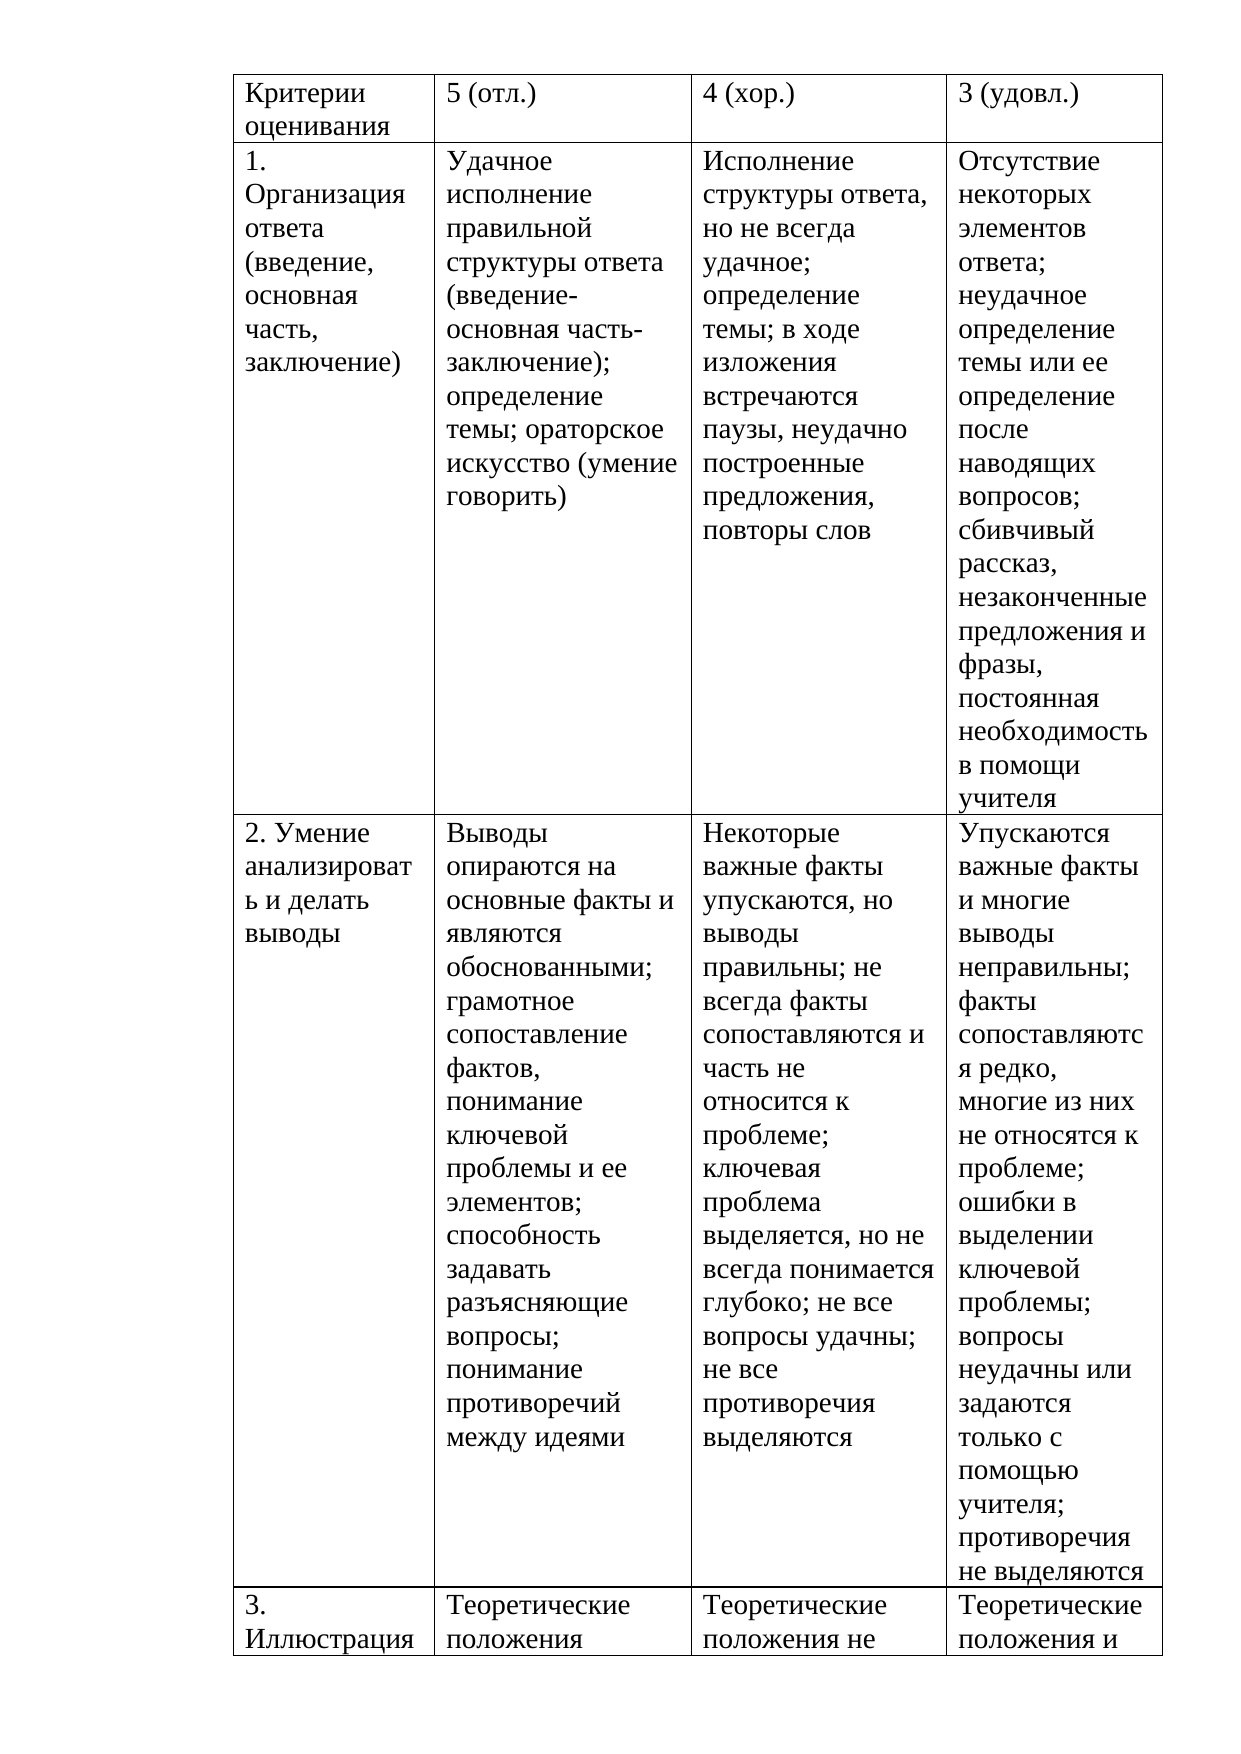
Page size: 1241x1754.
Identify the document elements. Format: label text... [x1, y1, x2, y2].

table_cell Некоторые важные факты упускаются, но выводы правильны; не всегда факты сопоставляются и часть не относится к проблеме; ключевая проблема выделяется, но не всегда понимается глубоко; не все вопросы удачны; не все противоречия выделяются [692, 815, 946, 1586]
table_header 3 (удовл.) [947, 75, 1162, 142]
table_cell Выводы опираются на основные факты и являются обоснованными; грамотное сопоставление фактов, понимание ключевой проблемы и ее элементов; способность задавать разъясняющие вопросы; понимание противоречий между идеями [435, 815, 691, 1586]
table_cell 2. Умение анализировать и делать выводы [234, 815, 434, 1586]
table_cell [435, 1588, 691, 1654]
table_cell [692, 1588, 946, 1654]
table_cell Отсутствие некоторых элементов ответа; неудачное определение темы или ее определение после наводящих вопросов; сбивчивый рассказ, незаконченные предложения и фразы, постоянная необходимость в помощи учителя [947, 143, 1162, 814]
table_cell Исполнение структуры ответа, но не всегда удачное; определение темы; в ходе изложения встречаются паузы, неудачно построенные предложения, повторы слов [692, 143, 946, 814]
table_cell Удачное исполнение правильной структуры ответа (введение-основная часть-заключение); определение темы; ораторское искусство (умение говорить) [435, 143, 691, 814]
table_cell 1. Организация ответа (введение, основная часть, заключение) [234, 143, 434, 814]
table_cell Упускаются важные факты и многие выводы неправильны; факты сопоставляются редко, многие из них не относятся к проблеме; ошибки в выделении ключевой проблемы; вопросы неудачны или задаются только с помощью учителя; противоречия не выделяются [947, 815, 1162, 1586]
table_header Критерии оценивания [234, 75, 434, 142]
table_header 4 (хор.) [692, 75, 946, 142]
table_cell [947, 1588, 1162, 1654]
table_header 5 (отл.) [435, 75, 691, 142]
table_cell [234, 1588, 434, 1654]
